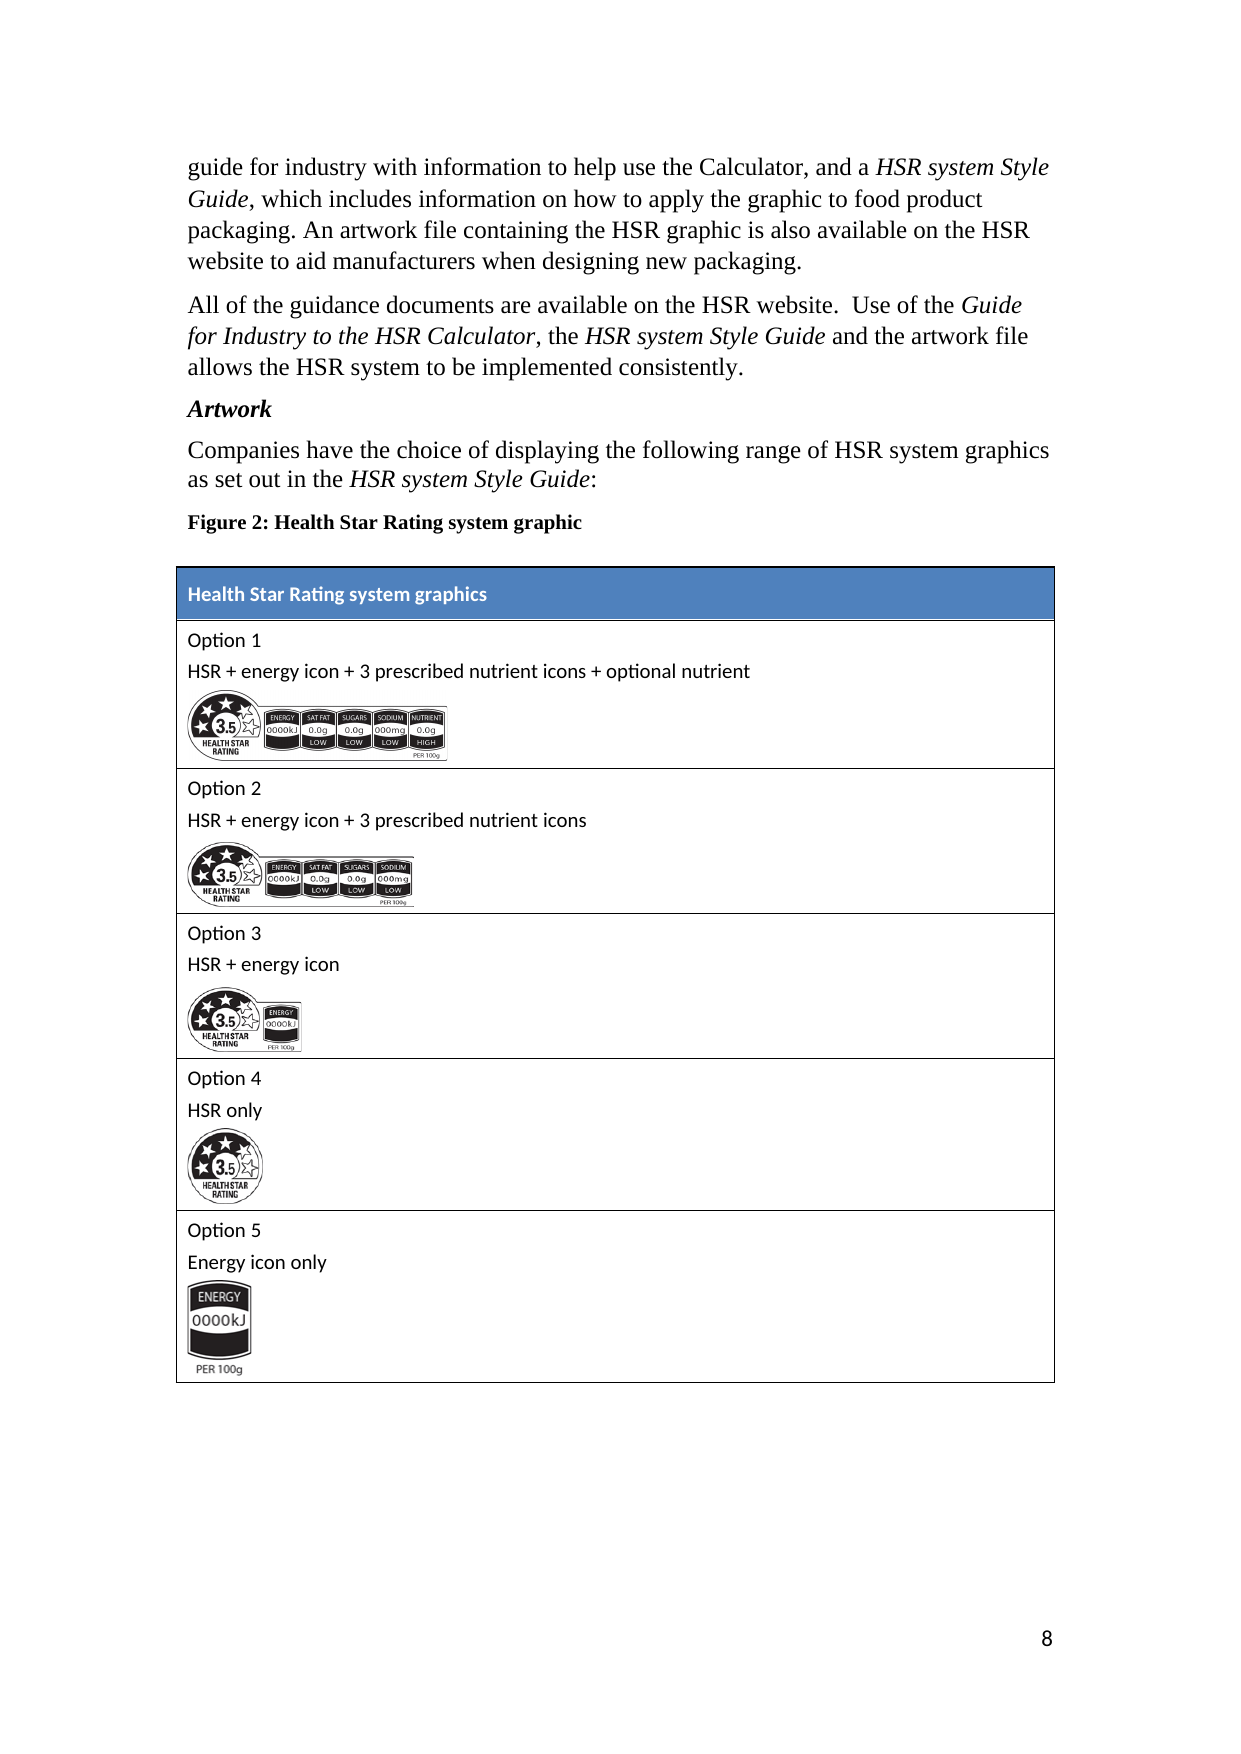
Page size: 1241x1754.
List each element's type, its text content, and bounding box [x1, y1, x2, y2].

table_cell Option 5 Energy icon only [177, 1211, 1054, 1382]
picture [187, 1128, 263, 1204]
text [187, 150, 1053, 275]
picture [187, 838, 414, 907]
table_cell Option 2 HSR + energy icon + 3 prescribed nutrient icons [177, 769, 1054, 912]
table_cell Option 3 HSR + energy icon [177, 914, 1054, 1058]
picture [187, 983, 302, 1052]
picture [187, 690, 448, 761]
text All of the guidance documents are available on the HSR website. Use of the Guide for Industry to the HSR Calculator, the HSR system Style Guide and the artwork file allows the HSR system to be implemented consistently. [187, 287, 1053, 381]
table_cell Option 4 HSR only [177, 1059, 1054, 1210]
subtitle Artwork [187, 394, 1053, 422]
table_header Health Star Rating system graphics [177, 568, 1054, 619]
table_cell Option 1 HSR + energy icon + 3 prescribed nutrient icons + optional nutrient [177, 621, 1054, 768]
picture [187, 1280, 252, 1376]
text Companies have the choice of displaying the following range of HSR system graphics as set out in the HSR system Style Guide: [187, 435, 1053, 492]
text Figure 2: Health Star Rating system graphic [187, 505, 1053, 534]
